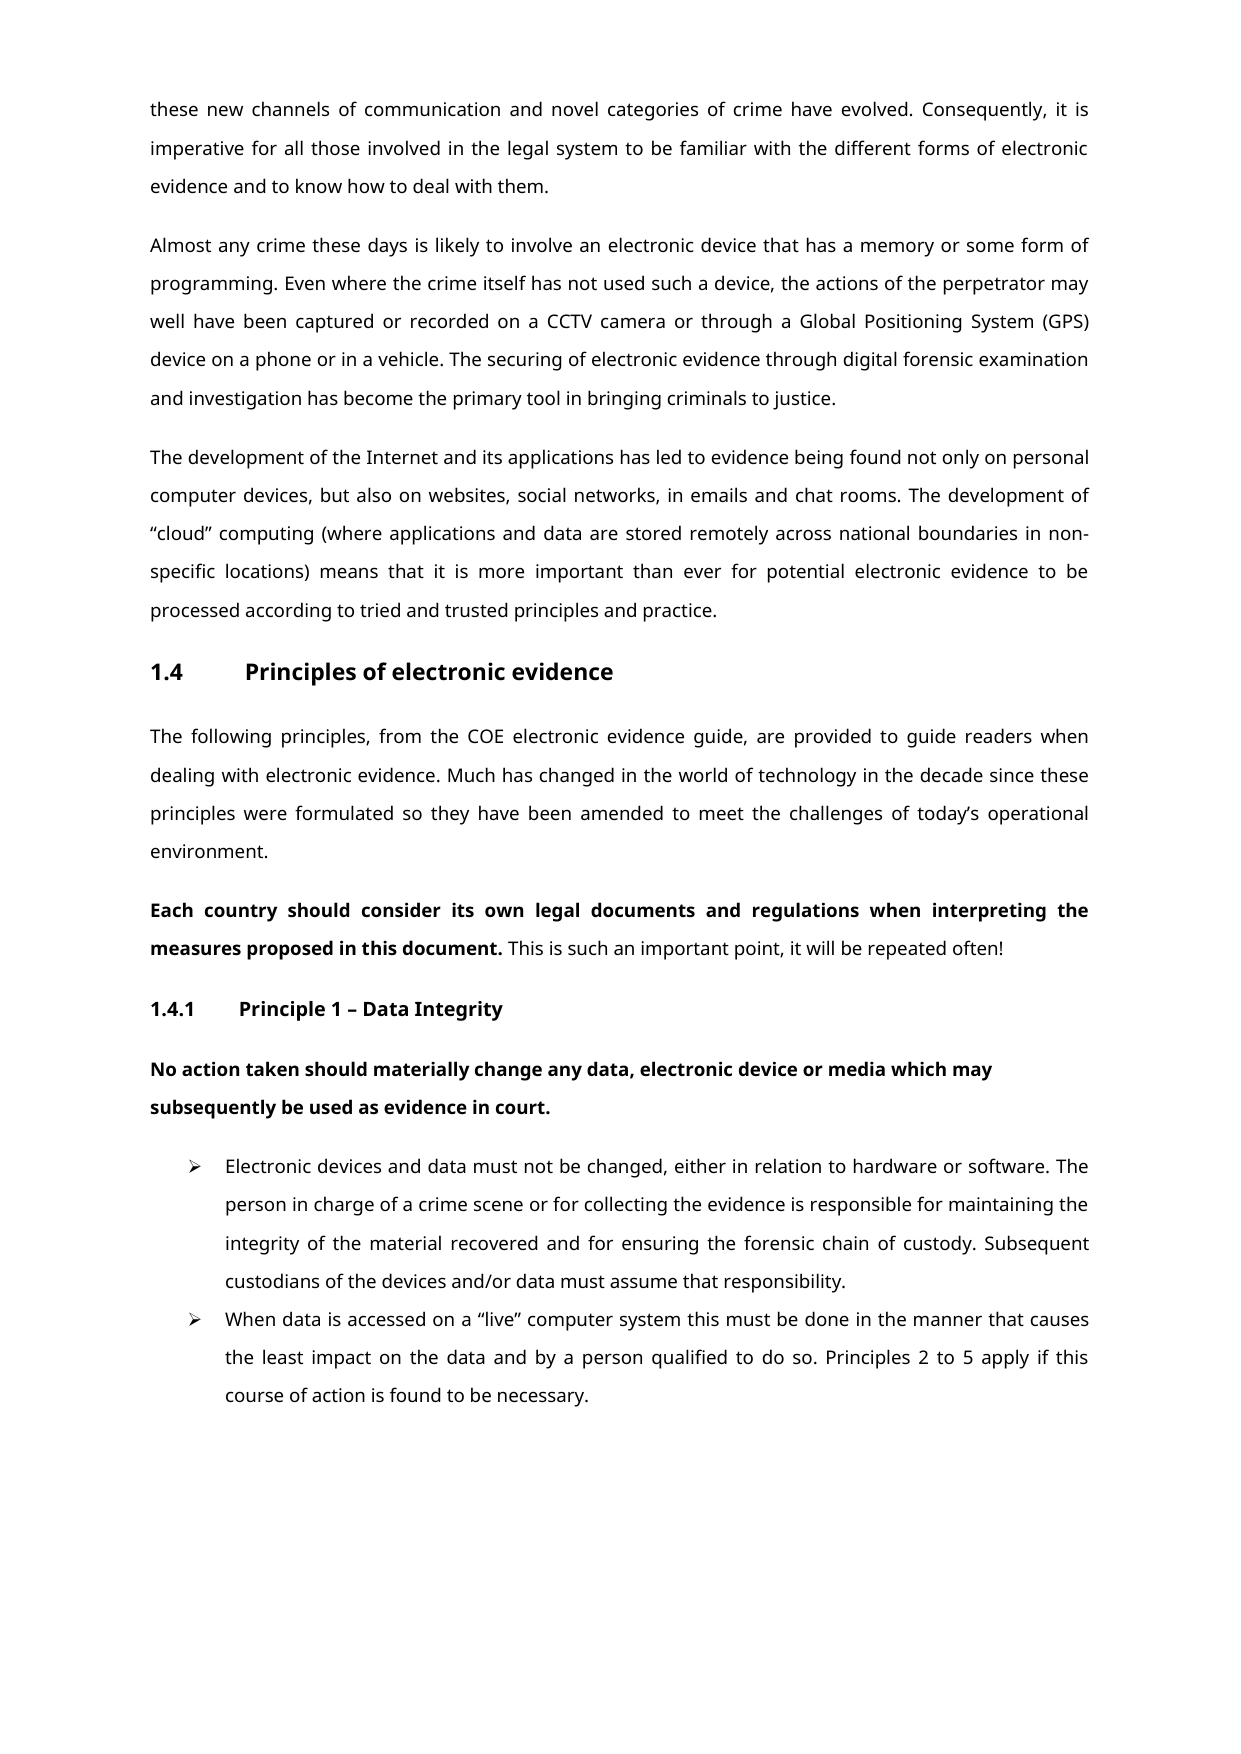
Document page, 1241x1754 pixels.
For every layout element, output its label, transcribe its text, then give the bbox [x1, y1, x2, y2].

list Electronic devices and data must not be changed, either in relation to hardware or software. The person in charge of a crime scene or for collecting the evidence is responsible for maintaining the integrity of the material recovered and for ensuring the forensic chain of custody. Subsequent custodians of the devices and/or data must assume that responsibility. [187, 1153, 1090, 1293]
subtitle Principle 1 – Data Integrity [150, 995, 1090, 1022]
subtitle No action taken should materially change any data, electronic device or media which may subsequently be used as evidence in court. [150, 1056, 1090, 1120]
text Each country should consider its own legal documents and regulations when interpreting the measures proposed in this document. This is such an important point, it will be repeated often! [150, 897, 1090, 961]
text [150, 97, 1090, 198]
text Almost any crime these days is likely to involve an electronic device that has a memory or some form of programming. Even where the crime itself has not used such a device, the actions of the perpetrator may well have been captured or recorded on a CCTV camera or through a Global Positioning System (GPS) device on a phone or in a vehicle. The securing of electronic evidence through digital forensic examination and investigation has become the primary tool in bringing criminals to justice. [150, 232, 1090, 411]
text The development of the Internet and its applications has led to evidence being found not only on personal computer devices, but also on websites, social networks, in emails and chat rooms. The development of “cloud” computing (where applications and data are stored remotely across national boundaries in non-specific locations) means that it is more important than ever for potential electronic evidence to be processed according to tried and trusted principles and practice. [150, 444, 1090, 622]
subtitle Principles of electronic evidence [150, 656, 1090, 687]
text The following principles, from the COE electronic evidence guide, are provided to guide readers when dealing with electronic evidence. Much has changed in the world of technology in the decade since these principles were formulated so they have been amended to meet the challenges of today’s operational environment. [150, 724, 1090, 864]
list When data is accessed on a “live” computer system this must be done in the manner that causes the least impact on the data and by a person qualified to do so. Principles 2 to 5 apply if this course of action is found to be necessary. [187, 1306, 1090, 1408]
